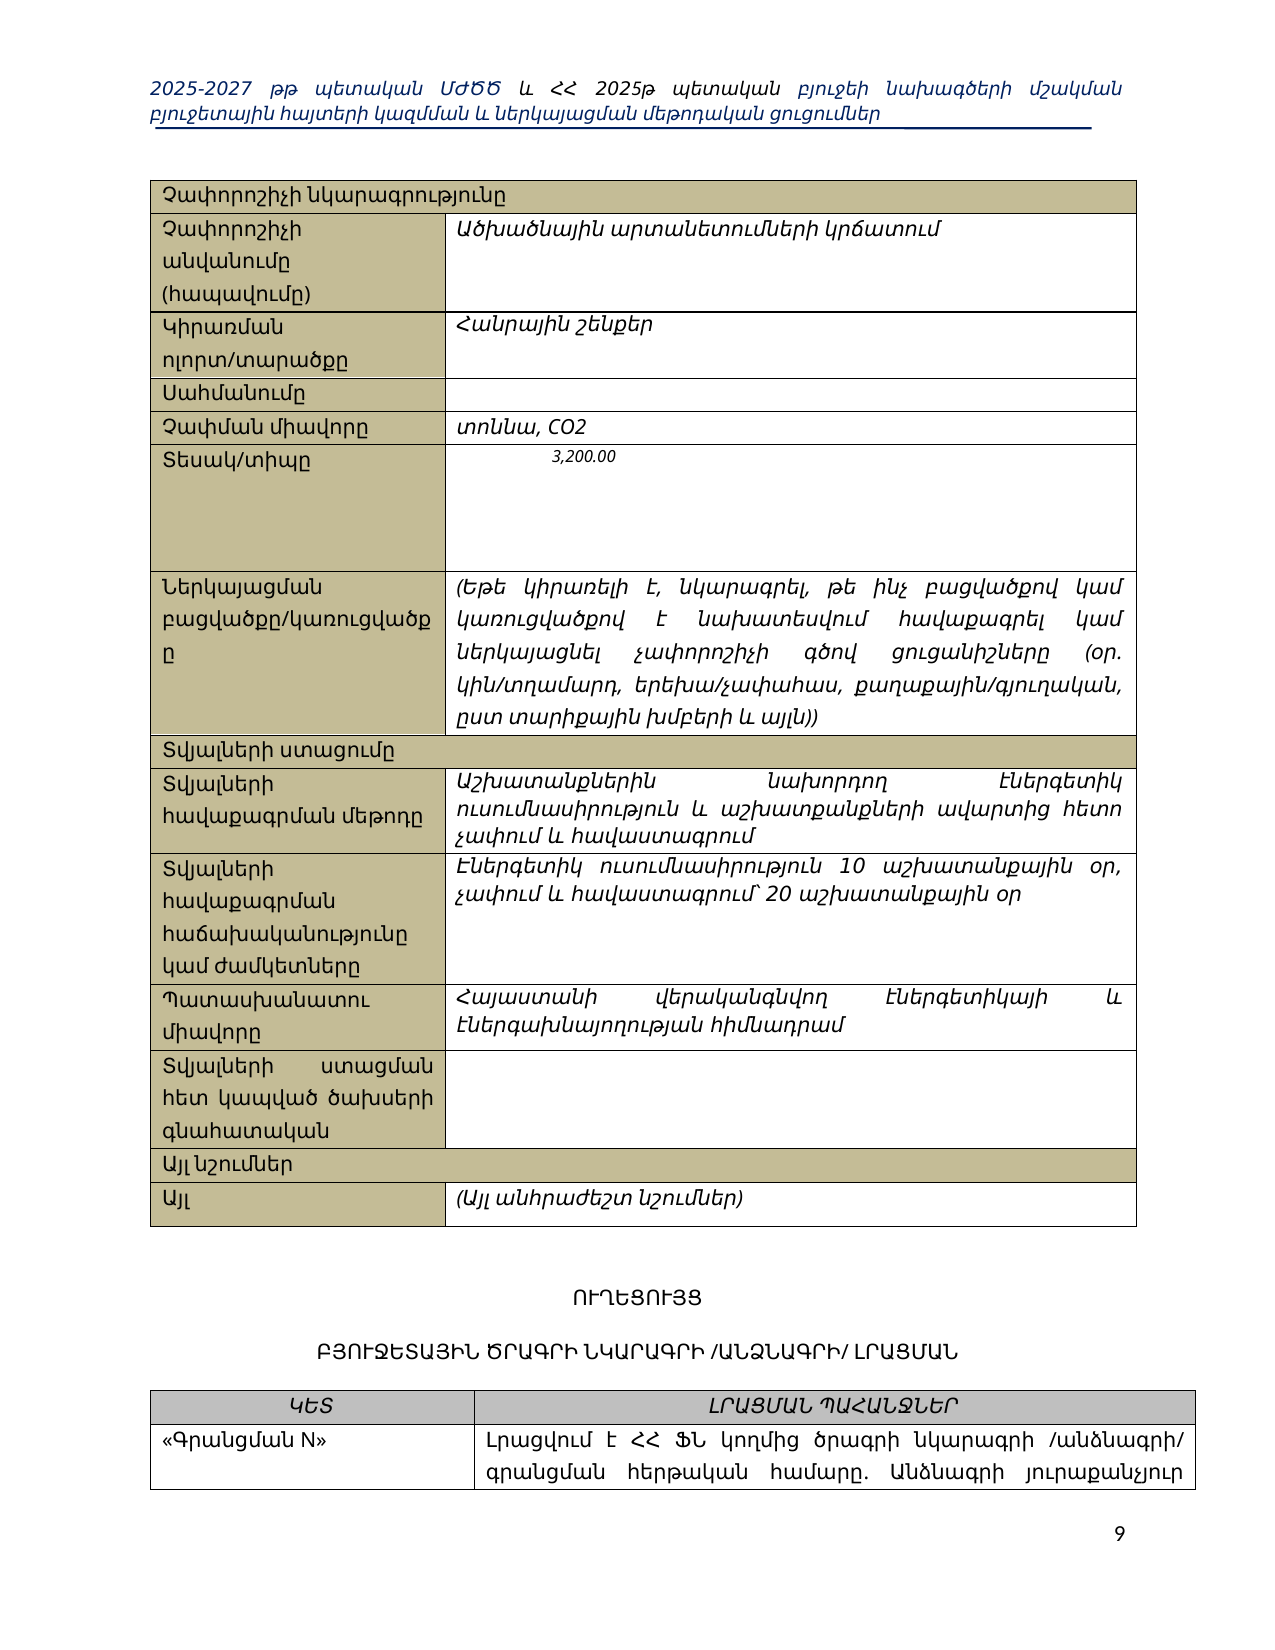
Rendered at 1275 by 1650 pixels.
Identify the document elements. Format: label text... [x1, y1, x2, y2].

text ՈՒՂԵՑՈՒՅՑ [150, 1283, 1125, 1312]
table_cell Աշխատանքներին նախորդող էներգետիկ ուսումնասիրություն և աշխատքանքների ավարտից հետո չափում և հավաստագրում [446, 769, 1136, 853]
table_cell Ածխածնային արտանետումների կրճատում [446, 214, 1136, 311]
table_header Չափորոշիչի նկարագրությունը [151, 181, 1136, 213]
table_cell Տվյալների հավաքագրման հաճախականությունը կամ ժամկետները [151, 854, 445, 984]
table_cell Չափման միավորը [151, 412, 445, 444]
table_cell (Այլ անհրաժեշտ նշումներ) [446, 1183, 1136, 1226]
table_cell Հայաստանի վերականգնվող էներգետիկայի և էներգախնայողության հիմնադրամ [446, 985, 1136, 1050]
text ԲՅՈՒՋԵՏԱՅԻՆ ԾՐԱԳՐԻ ՆԿԱՐԱԳՐԻ /ԱՆՁՆԱԳՐԻ/ ԼՐԱՑՄԱՆ [150, 1337, 1125, 1365]
table_cell Ներկայացման բացվածքը/կառուցվածքը [151, 572, 445, 734]
table_cell Սահմանումը [151, 379, 445, 411]
table_cell Կիրառման ոլորտ/տարածքը [151, 313, 445, 377]
table_cell Տվյալների հավաքագրման մեթոդը [151, 769, 445, 853]
table_cell [446, 1051, 1136, 1148]
table_cell Էներգետիկ ուսումնասիրություն 10 աշխատանքային օր, չափում և հավաստագրում՝ 20 աշխատանքային օր [446, 854, 1136, 984]
table_cell 3,200.00 [446, 445, 1136, 571]
table_cell Տվյալների ստացումը [151, 736, 1136, 768]
table_cell Այլ նշումներ [151, 1149, 1136, 1182]
table_cell Չափորոշիչի անվանումը (հապավումը) [151, 214, 445, 311]
table_cell Տվյալների ստացման հետ կապված ծախսերի գնահատական [151, 1051, 445, 1148]
table_cell [446, 379, 1136, 411]
table_header ԿԵՏ [151, 1391, 474, 1424]
table_cell Տեսակ/տիպը [151, 445, 445, 571]
table_cell «Գրանցման N» [151, 1425, 474, 1489]
table_cell Այլ [151, 1183, 445, 1226]
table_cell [475, 1425, 1195, 1489]
table_cell տոննա, CO2 [446, 412, 1136, 444]
table_cell Հանրային շենքեր [446, 313, 1136, 377]
table_cell Պատասխանատու միավորը [151, 985, 445, 1050]
table_cell (Եթե կիրառելի է, նկարագրել, թե ինչ բացվածքով կամ կառուցվածքով է նախատեսվում հավաքագրել կամ ներկայացնել չափորոշիչի գծով ցուցանիշները (օր. կին/տղամարդ, երեխա/չափահաս, քաղաքային/գյուղական, ըստ տարիքային խմբերի և այլն)) [446, 572, 1136, 734]
table_header ԼՐԱՑՄԱՆ ՊԱՀԱՆՋՆԵՐ [475, 1391, 1195, 1424]
